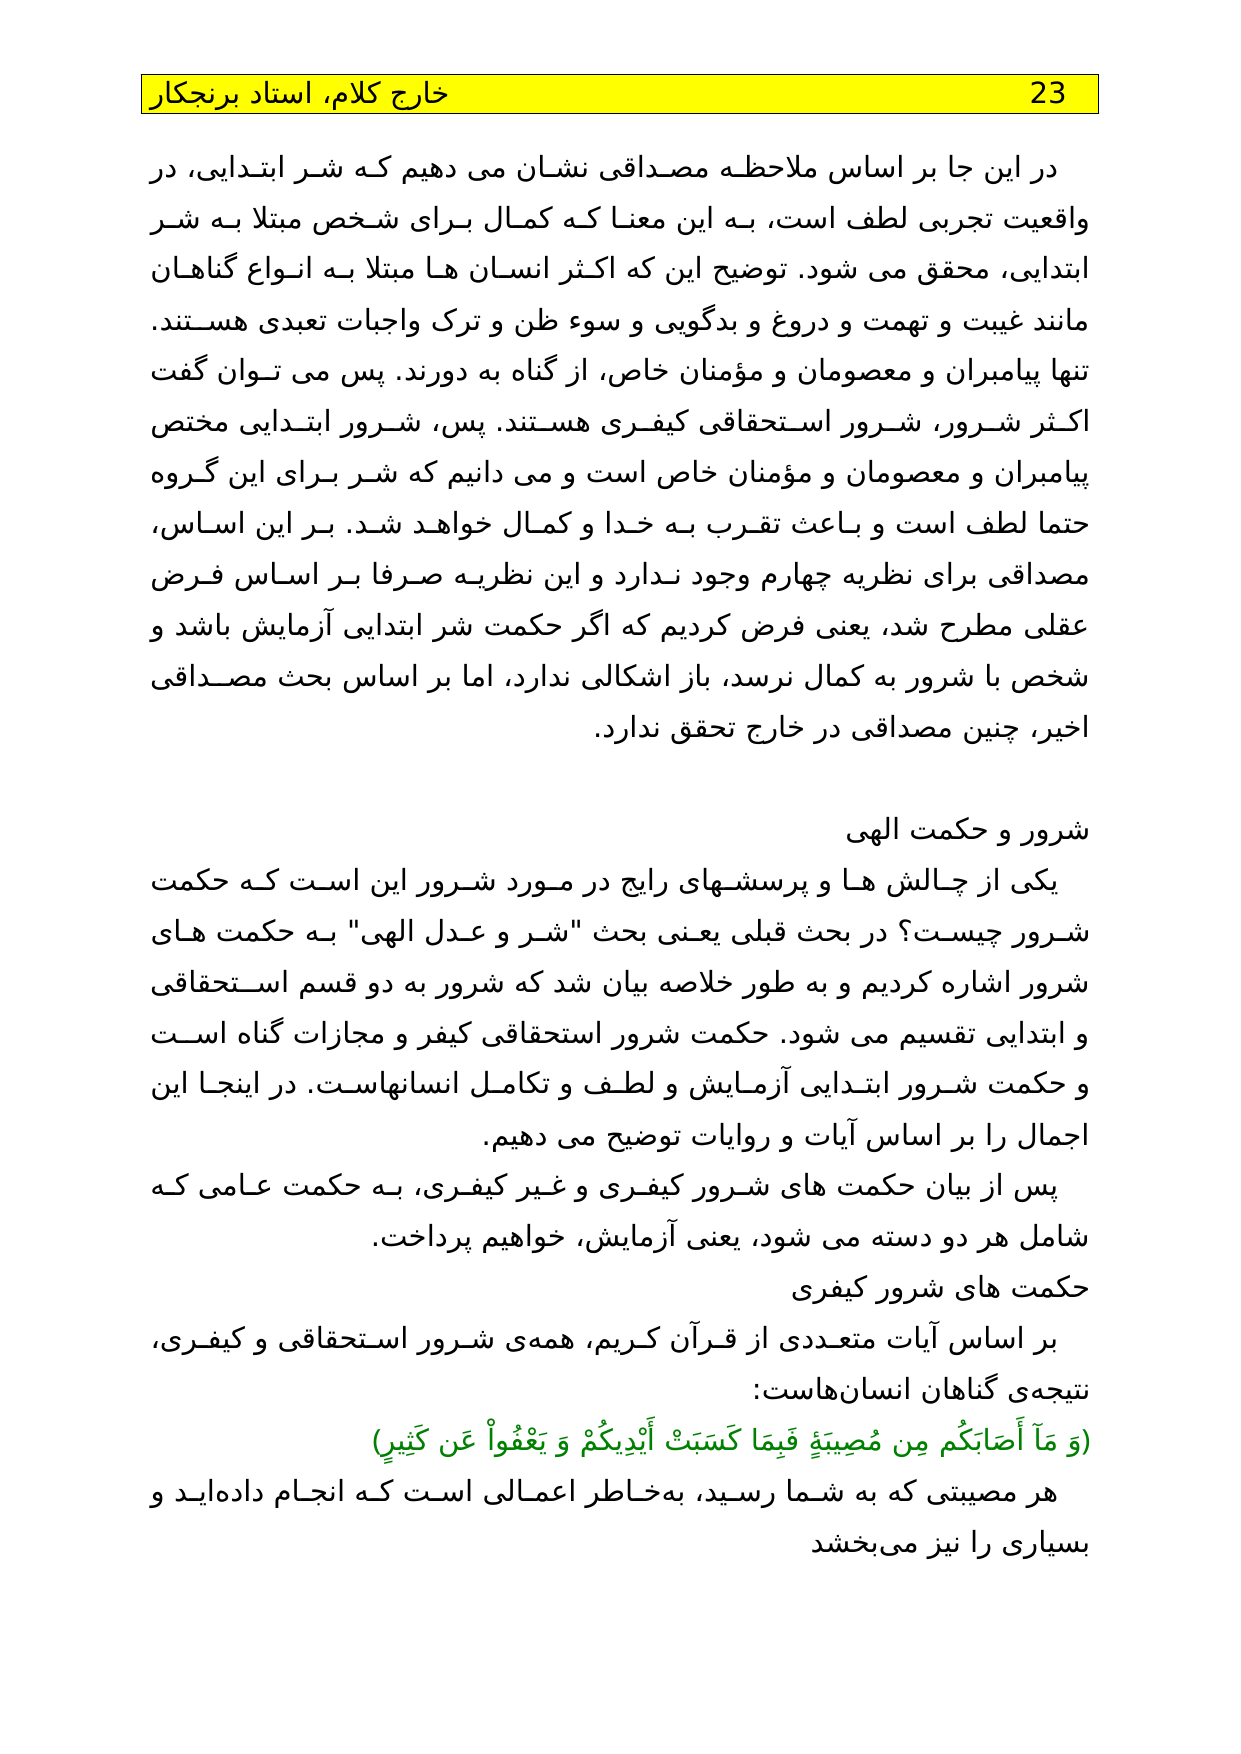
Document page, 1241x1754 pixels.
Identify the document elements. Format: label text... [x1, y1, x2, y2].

text پس از بیان حکمت های شرور کیفری و غیر کیفری، به حکمت عامی که شامل هر دو دسته می شود، یعنی آزمایش، خواهیم پرداخت. [150, 1169, 1090, 1254]
text حکمت های شرور کیفری [150, 1271, 1090, 1304]
text هر مصیبتی که به شما رسید، به‌خاطر اعمالی است که انجام داده‌اید و بسیاری را نیز می‌بخشد [150, 1474, 1090, 1559]
text در این جا بر اساس ملاحظه مصداقی نشان می دهیم که شر ابتدایی، در واقعیت تجربی لطف است، به این معنا که کمال برای شخص مبتلا به شر ابتدایی، محقق می شود. توضیح این که اکثر انسان ها مبتلا به انواع گناهان مانند غیبت و تهمت و دروغ و بدگویی و سوء ظن و ترک واجبات تعبدی هستند. تنها پیامبران و معصومان و مؤمنان خاص، از گناه به دورند. پس می توان گفت اکثر شرور، شرور استحقاقی کیفری هستند. پس، شرور ابتدایی مختص پیامبران و معصومان و مؤمنان خاص است و می دانیم که شر برای این گروه حتما لطف است و باعث تقرب به خدا و کمال خواهد شد. بر این اساس، مصداقی برای نظریه چهارم وجود ندارد و این نظریه صرفا بر اساس فرض عقلی مطرح شد، یعنی فرض کردیم که اگر حکمت شر ابتدایی آزمایش باشد و شخص با شرور به کمال نرسد، باز اشکالی ندارد، اما بر اساس بحث مصداقی اخیر، چنین مصداقی در خارج تحقق ندارد. [150, 150, 1090, 744]
text شرور و حکمت الهی [150, 812, 1090, 846]
text بر اساس آیات متعددی از قرآن کریم، همه‌ی شرور استحقاقی و کیفری، نتیجه‌ی گناهان انسان‌هاست: [150, 1322, 1090, 1406]
text یکی از چالش ها و پرسشهای رایج در مورد شرور این است که حکمت شرور چیست؟ در بحث قبلی یعنی بحث "شر و عدل الهی" به حکمت های شرور اشاره کردیم و به طور خلاصه بیان شد که شرور به دو قسم استحقاقی و ابتدایی تقسیم می شود. حکمت شرور استحقاقی کیفر و مجازات گناه است و حکمت شرور ابتدایی آزمایش و لطف و تکامل انسانهاست. در اینجا این اجمال را بر اساس آیات و روایات توضیح می دهیم. [150, 863, 1090, 1152]
text ﴿وَ مَآ أَصَابَکُم مِن مُصِیبَۀٍ فَبِمَا کَسَبَتْ أَیْدِیکُمْ وَ یَعْفُواْ عَن کَثِیرٍ﴾ [150, 1423, 1090, 1457]
